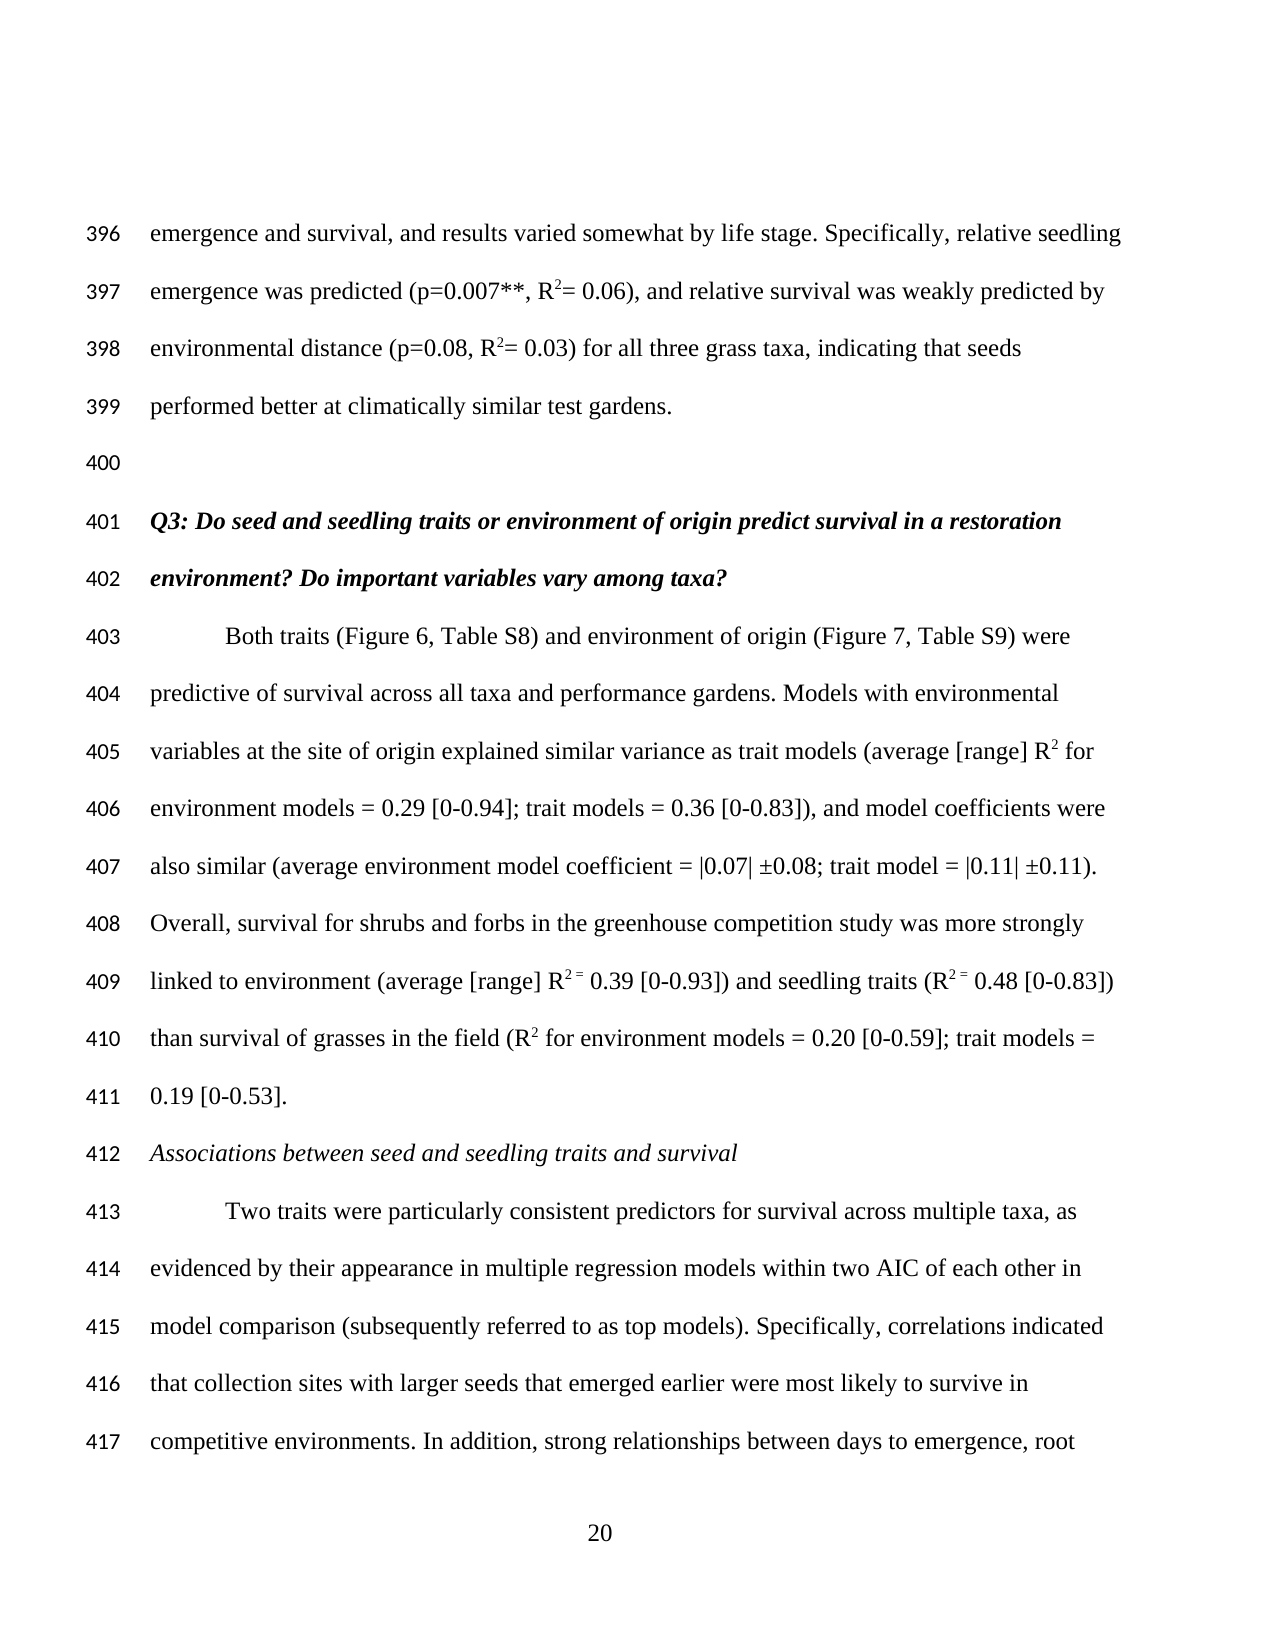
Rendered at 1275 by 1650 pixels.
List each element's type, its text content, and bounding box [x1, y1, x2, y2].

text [150, 1196, 1125, 1455]
text Associations between seed and seedling traits and survival [150, 1138, 1125, 1167]
text Both traits (Figure 6, Table S8) and environment of origin (Figure 7, Table S9) were predictive of survival across all taxa and performance gardens. Models with environmental variables at the site of origin explained similar variance as trait models (average [range] R2 for environment models = 0.29 [0-0.94]; trait models = 0.36 [0-0.83]), and model coefficients were also similar (average environment model coefficient = |0.07| ±0.08; trait model = |0.11| ±0.11). Overall, survival for shrubs and forbs in the greenhouse competition study was more strongly linked to environment (average [range] R2 = 0.39 [0-0.93]) and seedling traits (R2 = 0.48 [0-0.83]) than survival of grasses in the field (R2 for environment models = 0.20 [0-0.59]; trait models = 0.19 [0-0.53]. [150, 621, 1125, 1110]
subtitle Q3: Do seed and seedling traits or environment of origin predict survival in a restoration environment? Do important variables vary among taxa? [150, 506, 1125, 592]
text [150, 218, 1125, 420]
